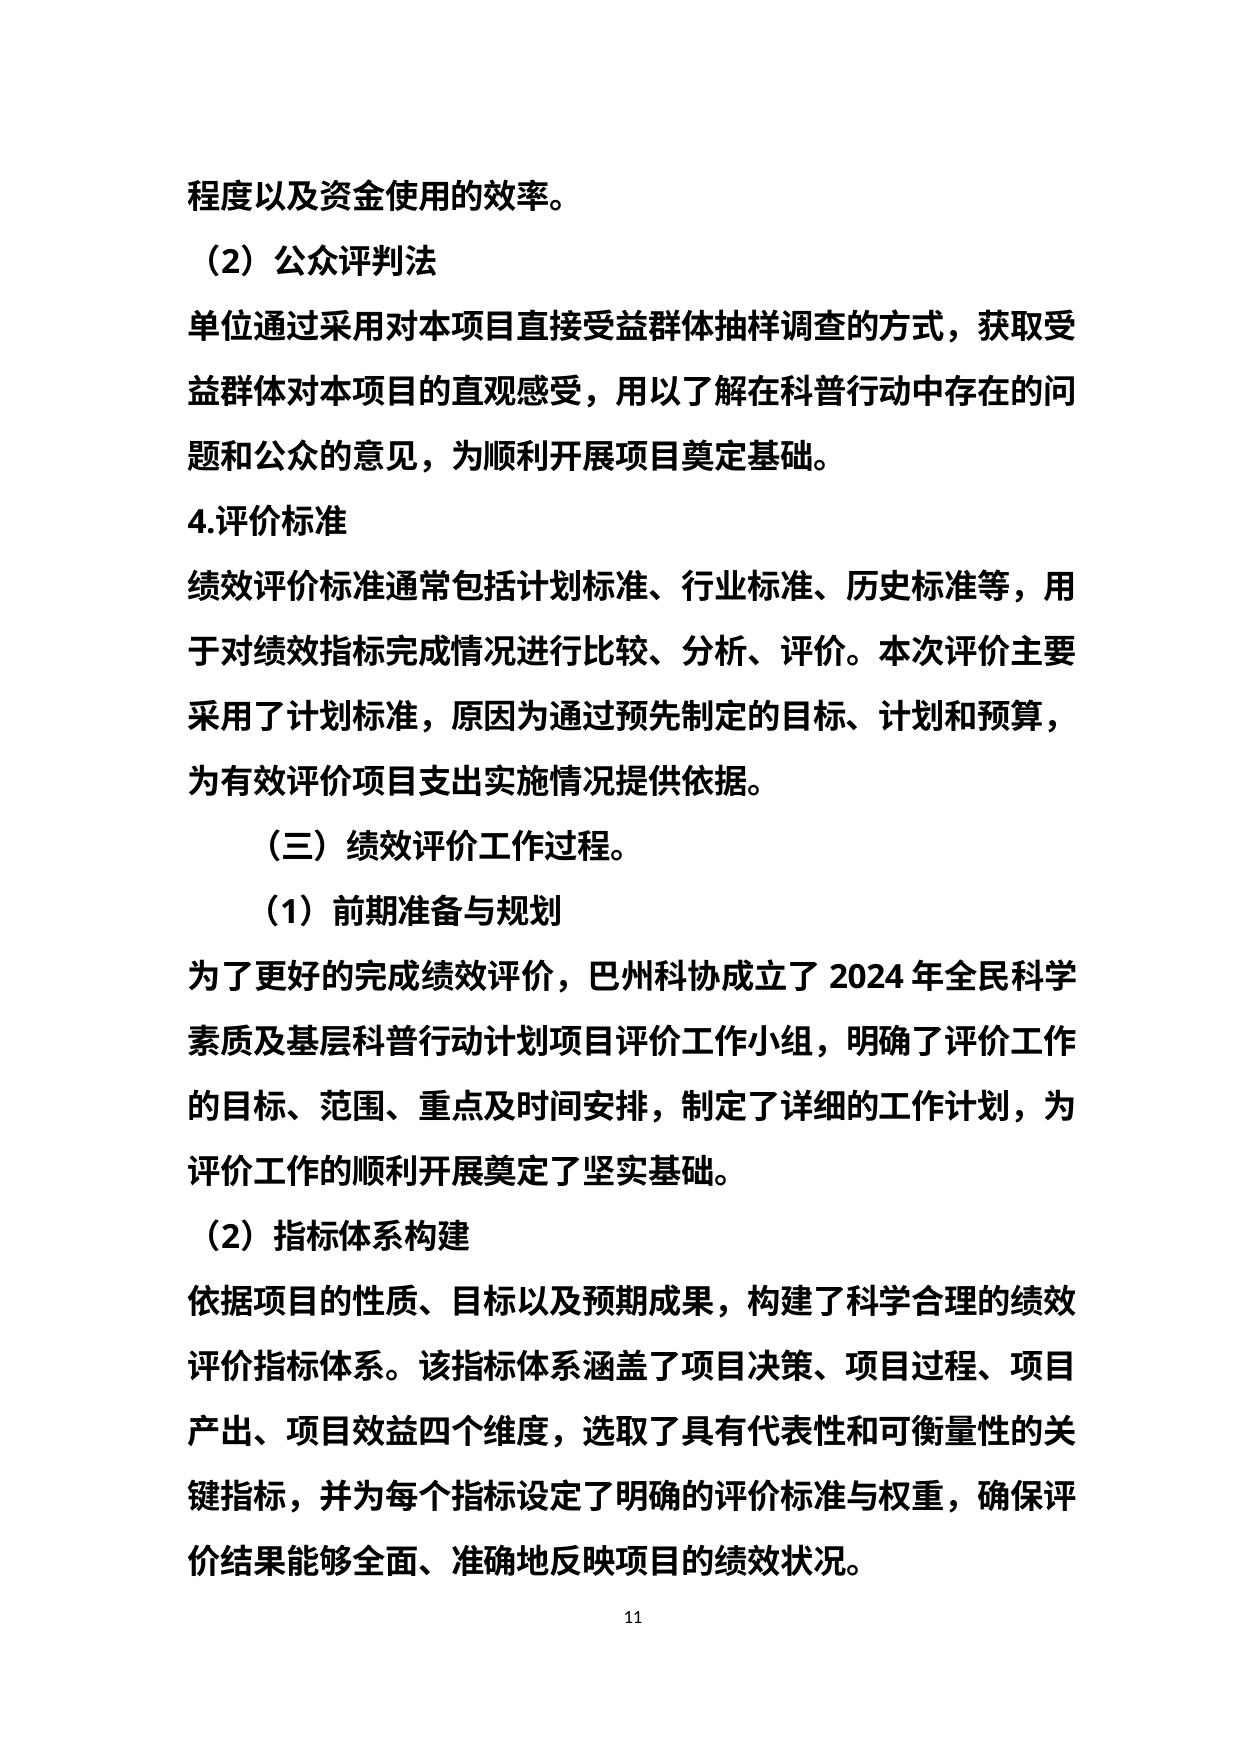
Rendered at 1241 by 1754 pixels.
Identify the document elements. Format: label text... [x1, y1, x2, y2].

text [187, 162, 1078, 812]
text （三）绩效评价工作过程。 [187, 812, 1078, 877]
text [187, 877, 1078, 1592]
